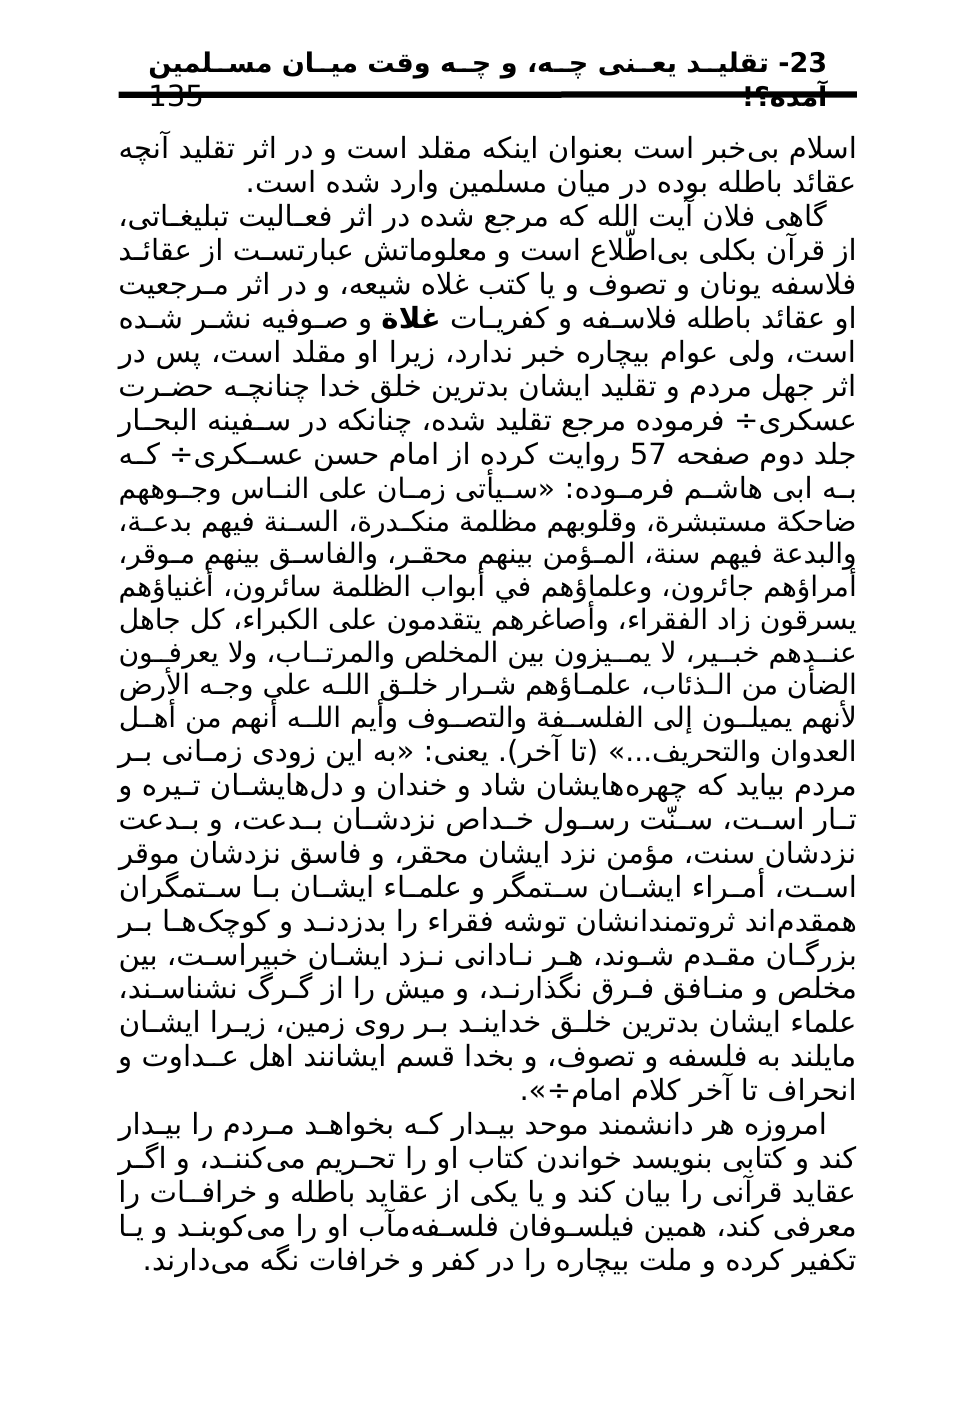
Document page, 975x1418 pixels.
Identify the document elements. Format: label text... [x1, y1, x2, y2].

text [118, 132, 857, 199]
text گاهی فلان آیت الله که مرجع شده در اثر فعالیت تبلیغاتی، از قرآن بکلی بی‌اطّلاع است و معلوماتش عبارتست از عقائد فلاسفه یونان و تصوف و یا کتب غلاه شیعه، و در اثر مرجعیت او عقائد باطله فلاسفه و کفریات غلاة و صوفیه نشر شده است، ولی عوام بیچاره خبر ندارد، زیرا او مقلد است، پس در اثر جهل مردم و تقلید ایشان بدترین خلق خدا چنانچه حضرت عسکری÷ فرموده مرجع تقلید شده، چنانکه در سفینه البحار جلد دوم صفحه 57 روایت کرده از امام حسن عسکری÷ که به ابی هاشم فرموده: «سیأتی زمان علی الناس وجوههم ضاحکة مستبشرة، وقلوبهم مظلمة منکدرة، السنة فیهم بدعة، والبدعة فیهم سنة، المؤمن بینهم محقر، والفاسق بینهم موقر، أمراؤهم جائرون، وعلماؤهم في أبواب الظلمة سائرون، أغنیاؤهم یسرقون زاد الفقراء، وأصاغرهم یتقدمون علی الکبراء، کل جاهل عندهم خبیر، لا یمیزون بین المخلص والمرتاب، ولا یعرفون الضأن من الذئاب، علماؤهم شرار خلق الله علی وجه الأرض لأنهم یمیلون إلی الفلسفة والتصوف وأیم الله أنهم من أهل العدوان والتحریف...» (تا آخر). یعنی: «به این زودی زمانی بر مردم بیاید که چهره‌هایشان شاد و خندان و دل‌هایشان تیره و تار است، سنّت رسول خداص نزدشان بدعت، و بدعت نزدشان سنت، مؤمن نزد ایشان محقر، و فاسق نزدشان موقر است، أمراء ایشان ستمگر و علماء ایشان با ستمگران همقدم‌اند ثروتمندانشان توشه فقراء را بدزدند و کوچک‌ها بر بزرگان مقدم شوند، هر نادانی نزد ایشان خبیراست، بین مخلص و منافق فرق نگذارند، و میش را از گرگ نشناسند، علماء ایشان بدترین خلق خدایند بر روی زمین، زیرا ایشان مایلند به فلسفه و تصوف، و بخدا قسم ایشانند اهل عداوت و انحراف تا آخر کلام امام÷». [118, 199, 857, 1108]
text امروزه هر دانشمند موحد بیدار که بخواهد مردم را بیدار کند و کتابی بنویسد خواندن کتاب او را تحریم می‌کنند، و اگر عقاید قرآنی را بیان کند و یا یکی از عقاید باطله و خرافات را معرفی کند، همین فیلسوفان فلسفه‌مآب او را می‌کوبند و یا تکفیر کرده و ملت بیچاره را در کفر و خرافات نگه می‌دارند. [118, 1108, 857, 1277]
